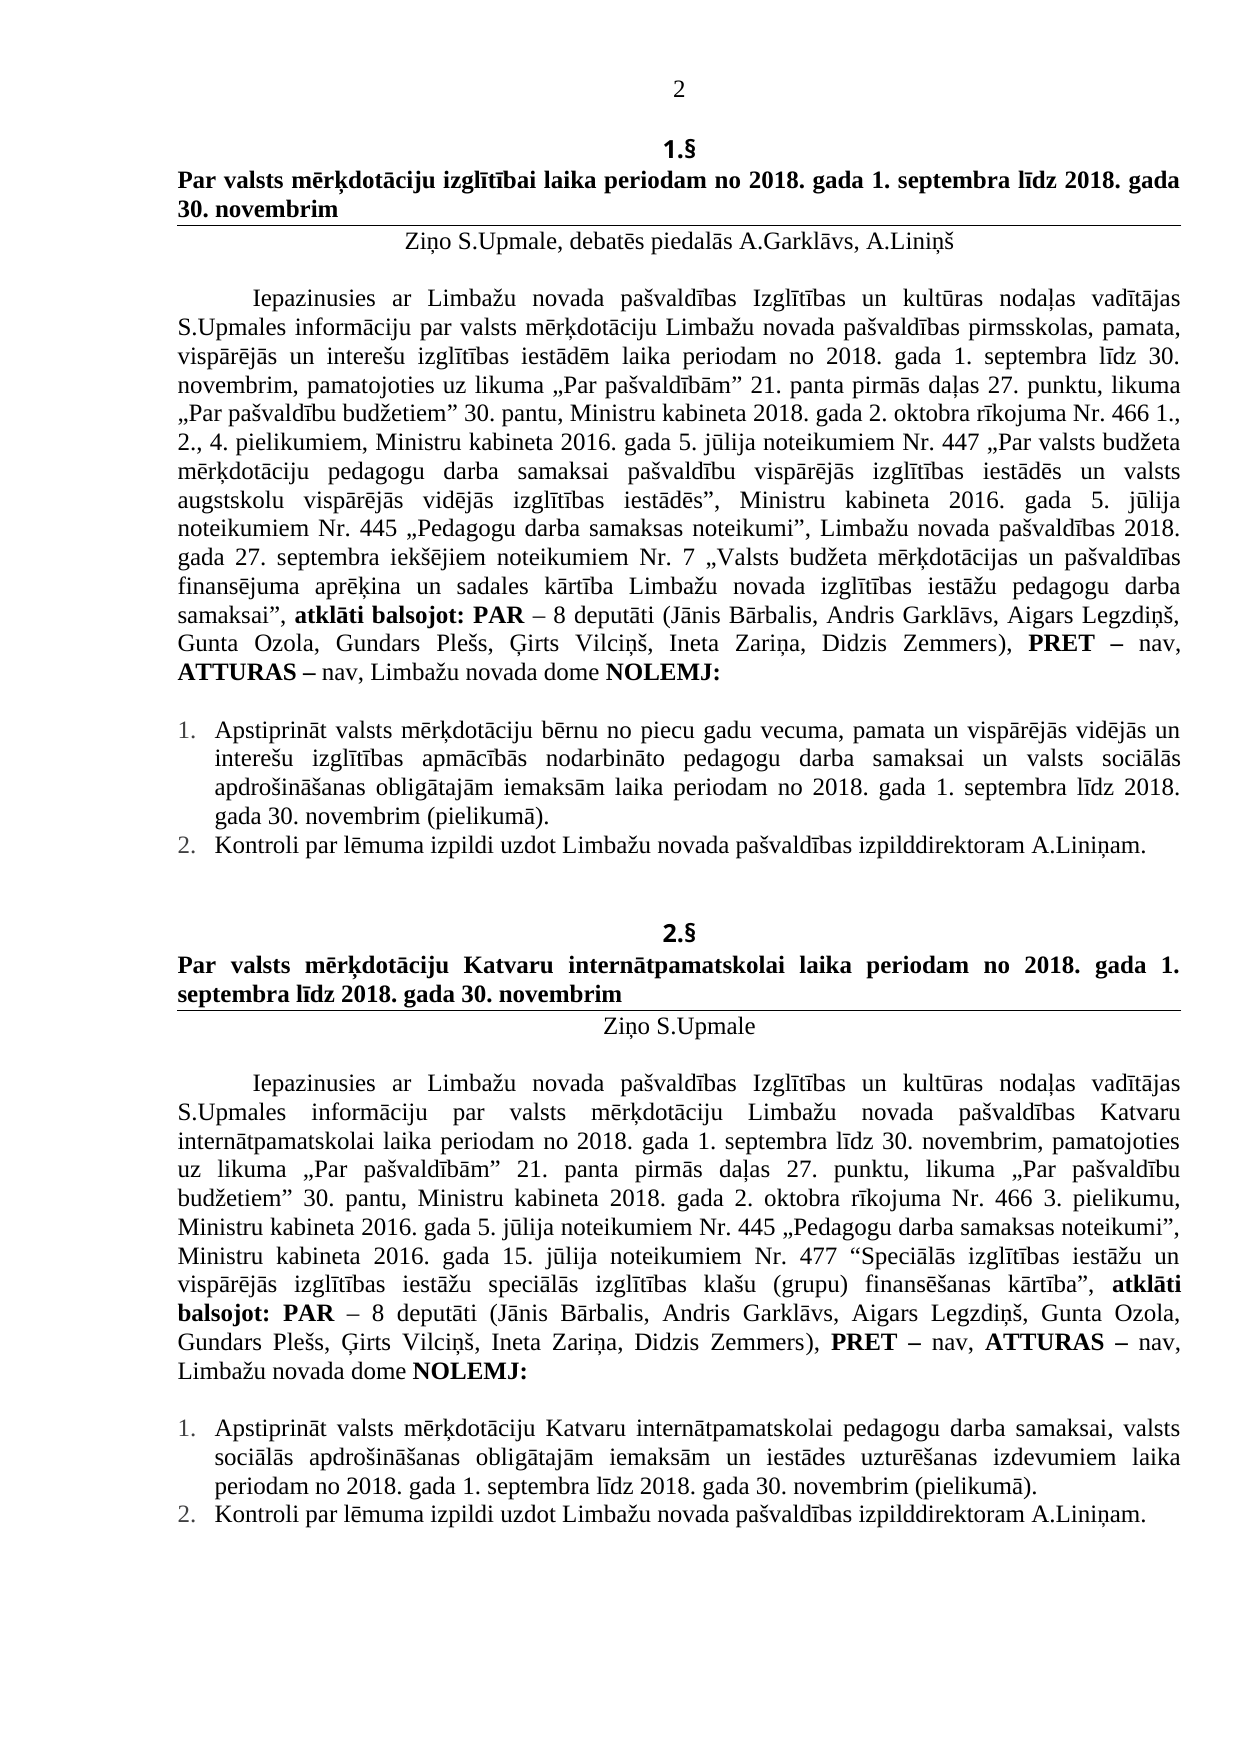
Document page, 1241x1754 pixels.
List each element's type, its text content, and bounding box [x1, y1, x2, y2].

text Iepazinusies ar Limbažu novada pašvaldības Izglītības un kultūras nodaļas vadītājas S.Upmales informāciju par valsts mērķdotāciju Limbažu novada pašvaldības Katvaru internātpamatskolai laika periodam no 2018. gada 1. septembra līdz 30. novembrim, pamatojoties uz likuma „Par pašvaldībām” 21. panta pirmās daļas 27. punktu, likuma „Par pašvaldību budžetiem” 30. pantu, Ministru kabineta 2018. gada 2. oktobra rīkojuma Nr. 466 3. pielikumu, Ministru kabineta 2016. gada 5. jūlija noteikumiem Nr. 445 „Pedagogu darba samaksas noteikumi”, Ministru kabineta 2016. gada 15. jūlija noteikumiem Nr. 477 “Speciālās izglītības iestāžu un vispārējās izglītības iestāžu speciālās izglītības klašu (grupu) finansēšanas kārtība”, atklāti balsojot: PAR – 8 deputāti (Jānis Bārbalis, Andris Garklāvs, Aigars Legzdiņš, Gunta Ozola, Gundars Plešs, Ģirts Vilciņš, Ineta Zariņa, Didzis Zemmers), PRET – nav, ATTURAS – nav, Limbažu novada dome NOLEMJ: [177, 1068, 1181, 1384]
text 2.§ [177, 916, 1181, 950]
list Apstiprināt valsts mērķdotāciju Katvaru internātpamatskolai pedagogu darba samaksai, valsts sociālās apdrošināšanas obligātajām iemaksām un iestādes uzturēšanas izdevumiem laika periodam no 2018. gada 1. septembra līdz 2018. gada 30. novembrim (pielikumā). [177, 1413, 1181, 1499]
text Ziņo S.Upmale [177, 1011, 1181, 1039]
text Ziņo S.Upmale, debatēs piedalās A.Garklāvs, A.Liniņš [177, 226, 1181, 255]
list Apstiprināt valsts mērķdotāciju bērnu no piecu gadu vecuma, pamata un vispārējās vidējās un interešu izglītības apmācībās nodarbināto pedagogu darba samaksai un valsts sociālās apdrošināšanas obligātajām iemaksām laika periodam no 2018. gada 1. septembra līdz 2018. gada 30. novembrim (pielikumā). [177, 715, 1181, 830]
list Kontroli par lēmuma izpildi uzdot Limbažu novada pašvaldības izpilddirektoram A.Liniņam. [177, 1499, 1181, 1528]
list Kontroli par lēmuma izpildi uzdot Limbažu novada pašvaldības izpilddirektoram A.Liniņam. [177, 830, 1181, 858]
text 1.§ [177, 131, 1181, 165]
text Iepazinusies ar Limbažu novada pašvaldības Izglītības un kultūras nodaļas vadītājas S.Upmales informāciju par valsts mērķdotāciju Limbažu novada pašvaldības pirmsskolas, pamata, vispārējās un interešu izglītības iestādēm laika periodam no 2018. gada 1. septembra līdz 30. novembrim, pamatojoties uz likuma „Par pašvaldībām” 21. panta pirmās daļas 27. punktu, likuma „Par pašvaldību budžetiem” 30. pantu, Ministru kabineta 2018. gada 2. oktobra rīkojuma Nr. 466 1., 2., 4. pielikumiem, Ministru kabineta 2016. gada 5. jūlija noteikumiem Nr. 447 „Par valsts budžeta mērķdotāciju pedagogu darba samaksai pašvaldību vispārējās izglītības iestādēs un valsts augstskolu vispārējās vidējās izglītības iestādēs”, Ministru kabineta 2016. gada 5. jūlija noteikumiem Nr. 445 „Pedagogu darba samaksas noteikumi”, Limbažu novada pašvaldības 2018. gada 27. septembra iekšējiem noteikumiem Nr. 7 „Valsts budžeta mērķdotācijas un pašvaldības finansējuma aprēķina un sadales kārtība Limbažu novada izglītības iestāžu pedagogu darba samaksai”, atklāti balsojot: PAR – 8 deputāti (Jānis Bārbalis, Andris Garklāvs, Aigars Legzdiņš, Gunta Ozola, Gundars Plešs, Ģirts Vilciņš, Ineta Zariņa, Didzis Zemmers), PRET – nav, ATTURAS – nav, Limbažu novada dome NOLEMJ: [177, 283, 1181, 686]
text Par valsts mērķdotāciju Katvaru internātpamatskolai laika periodam no 2018. gada 1. septembra līdz 2018. gada 30. novembrim [177, 950, 1181, 1010]
text Par valsts mērķdotāciju izglītībai laika periodam no 2018. gada 1. septembra līdz 2018. gada 30. novembrim [177, 165, 1181, 225]
